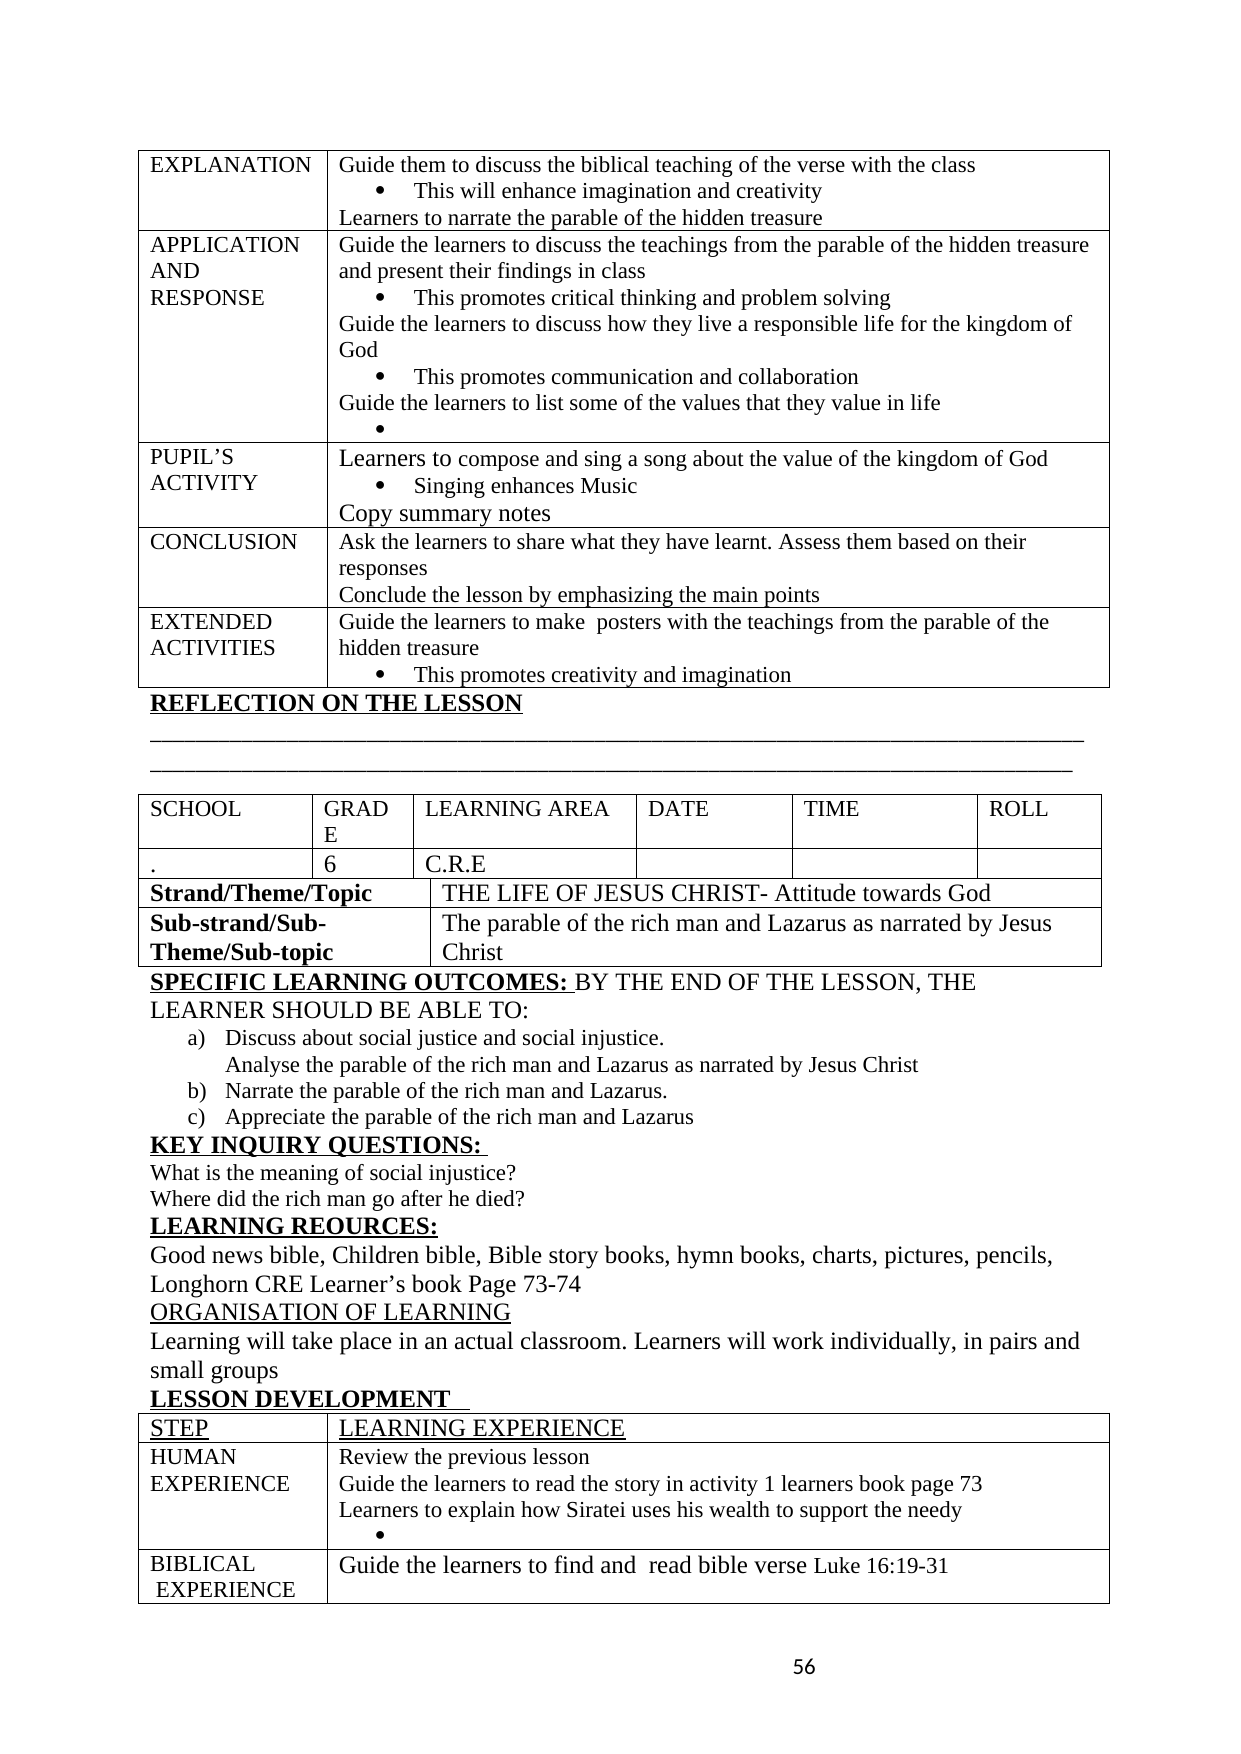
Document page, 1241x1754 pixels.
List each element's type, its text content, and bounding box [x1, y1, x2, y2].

text Analyse the parable of the rich man and Lazarus as narrated by Jesus Christ [225, 1051, 1090, 1077]
text Good news bible, Children bible, Bible story books, hymn books, charts, pictures, pencils, [150, 1240, 1090, 1269]
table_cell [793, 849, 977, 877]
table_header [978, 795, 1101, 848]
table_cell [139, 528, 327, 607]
list Discuss about social justice and social injustice. [187, 1024, 1090, 1051]
text LESSON DEVELOPMENT [150, 1384, 1090, 1412]
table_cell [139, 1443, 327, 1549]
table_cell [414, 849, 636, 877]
text Learning will take place in an actual classroom. Learners will work individually, in pairs and small groups [150, 1326, 1090, 1384]
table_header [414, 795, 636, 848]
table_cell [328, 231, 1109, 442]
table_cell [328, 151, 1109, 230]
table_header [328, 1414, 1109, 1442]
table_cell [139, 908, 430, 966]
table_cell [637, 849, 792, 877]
list Narrate the parable of the rich man and Lazarus. [187, 1077, 1090, 1103]
list Appreciate the parable of the rich man and Lazarus [187, 1103, 1090, 1130]
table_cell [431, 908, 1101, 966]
text ___________________________________________________________________________________________________________________________________________________________________ [150, 717, 1090, 775]
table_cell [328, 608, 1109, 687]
text ORGANISATION OF LEARNING [150, 1297, 1090, 1326]
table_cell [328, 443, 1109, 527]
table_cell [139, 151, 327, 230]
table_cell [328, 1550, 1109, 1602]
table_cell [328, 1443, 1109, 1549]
text Where did the rich man go after he died? [150, 1185, 1090, 1211]
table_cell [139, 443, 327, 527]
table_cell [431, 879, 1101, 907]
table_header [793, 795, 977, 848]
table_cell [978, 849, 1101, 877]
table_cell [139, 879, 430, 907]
text LEARNING REOURCES: [150, 1211, 1090, 1240]
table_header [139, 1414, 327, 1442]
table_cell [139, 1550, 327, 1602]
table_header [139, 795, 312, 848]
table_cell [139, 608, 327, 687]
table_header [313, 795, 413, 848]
text Longhorn CRE Learner’s book Page 73-74 [150, 1269, 1090, 1297]
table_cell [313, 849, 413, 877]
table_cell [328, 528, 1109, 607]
text REFLECTION ON THE LESSON [150, 688, 1090, 717]
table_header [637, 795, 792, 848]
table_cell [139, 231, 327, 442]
text SPECIFIC LEARNING OUTCOMES: BY THE END OF THE LESSON, THE LEARNER SHOULD BE ABLE TO: [150, 967, 1090, 1024]
text What is the meaning of social injustice? [150, 1158, 1090, 1185]
text KEY INQUIRY QUESTIONS: [150, 1130, 1090, 1158]
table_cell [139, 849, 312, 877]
